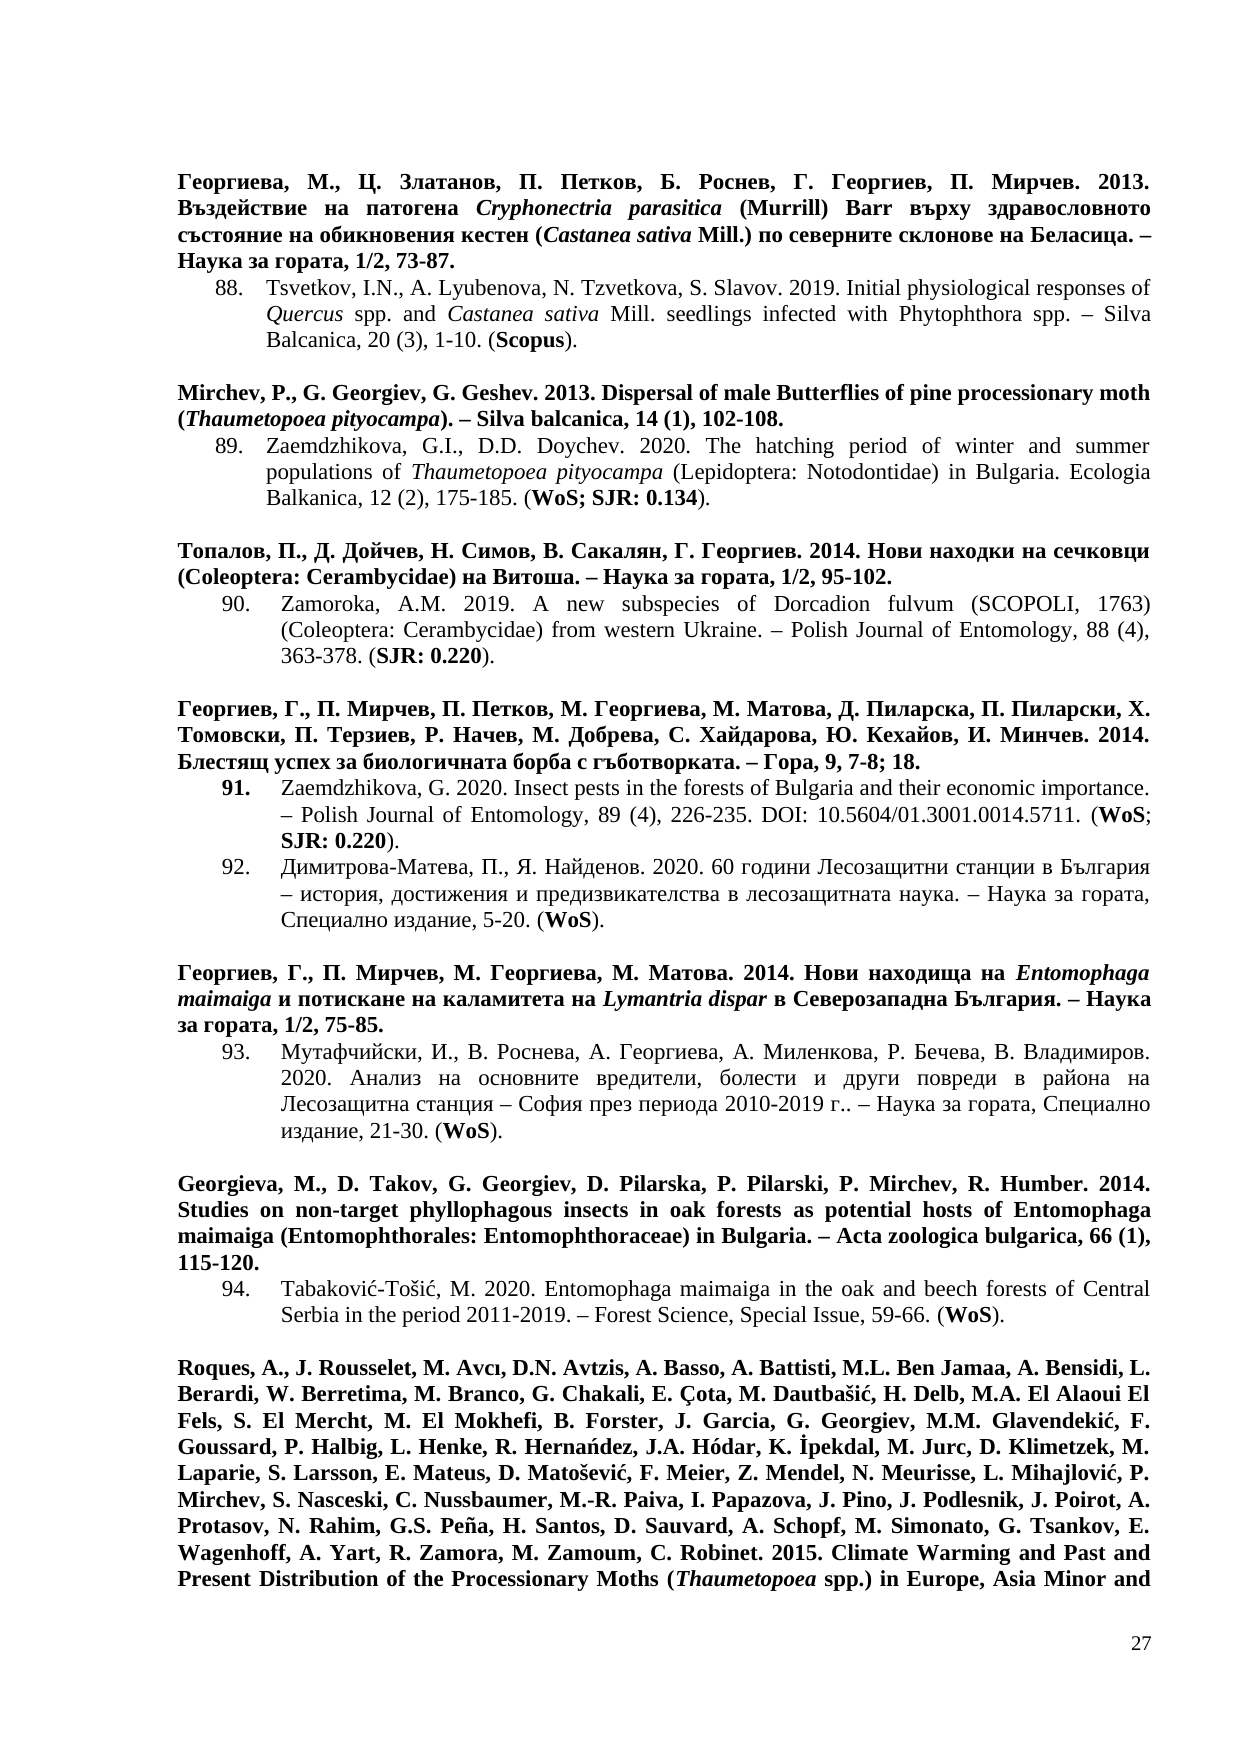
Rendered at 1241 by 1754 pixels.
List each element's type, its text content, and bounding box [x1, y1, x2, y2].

list Tabaković-Tošić, М. 2020. Entomophaga maimaiga in the oak and beech forests of Central Serbia in the period 2011-2019. – Forest Science, Special Issue, 59-66. (WoS). [222, 1275, 1152, 1328]
text Георгиева, М., Ц. Златанов, П. Петков, Б. Роснев, Г. Георгиев, П. Мирчев. 2013. Въздействие на патогена Cryphonectria parasitica (Murrill) Barr върху здравословното състояние на обикновения кестен (Castanea sativa Mill.) по северните склонове на Беласица. – Наука за гората, 1/2, 73-87. [177, 168, 1152, 273]
list Мутафчийски, И., В. Роснева, А. Георгиева, А. Миленкова, Р. Бечева, В. Владимиров. 2020. Анализ на основните вредители, болести и други повреди в района на Лесозащитна станция – София през периода 2010-2019 г.. – Наука за гората, Специално издание, 21-30. (WoS). [222, 1038, 1152, 1143]
list Zaemdzhikova, G. 2020. Insect pests in the forests of Bulgaria and their economic importance. – Polish Journal of Entomology, 89 (4), 226-235. DOI: 10.5604/01.3001.0014.5711. (WoS; SJR: 0.220). [222, 774, 1152, 853]
list Димитрова-Матева, П., Я. Найденов. 2020. 60 години Лесозащитни станции в България – история, достижения и предизвикателства в лесозащитната наука. – Наука за гората, Специално издание, 5-20. (WoS). [222, 853, 1152, 932]
text Топалов, П., Д. Дойчев, Н. Симов, В. Сакалян, Г. Георгиев. 2014. Нови находки на сечковци (Coleoptera: Cerambycidae) на Витоша. – Наука за гората, 1/2, 95-102. [177, 537, 1152, 590]
text Mirchev, P., G. Georgiev, G. Geshev. 2013. Dispersal of male Butterflies of pine processionary moth (Thaumetopoea pityocampa). – Silva balcanica, 14 (1), 102-108. [177, 379, 1152, 432]
text Георгиев, Г., П. Мирчев, М. Георгиева, М. Матова. 2014. Нови находища на Entomophaga maimaiga и потискане на каламитета на Lymantria dispar в Северозападна България. – Наука за гората, 1/2, 75-85. [177, 959, 1152, 1038]
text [177, 1354, 1152, 1591]
text Georgieva, M., D. Takov, G. Georgiev, D. Pilarska, P. Pilarski, P. Mirchev, R. Humber. 2014. Studies on non-target phyllophagous insects in oak forests as potential hosts of Entomophaga maimaiga (Entomophthorales: Entomophthoraceae) in Bulgaria. – Acta zoologica bulgarica, 66 (1), 115-120. [177, 1169, 1152, 1275]
list Zamoroka, A.M. 2019. A new subspecies of Dorcadion fulvum (SCOPOLI, 1763) (Coleoptera: Cerambycidae) from western Ukraine. – Polish Journal of Entomology, 88 (4), 363-378. (SJR: 0.220). [222, 590, 1152, 669]
text Георгиев, Г., П. Мирчев, П. Петков, М. Георгиева, М. Матова, Д. Пиларска, П. Пиларски, Х. Томовски, П. Терзиев, Р. Начев, М. Добрева, С. Хайдарова, Ю. Кехайов, И. Минчев. 2014. Блестящ успех за биологичната борба с гъботворката. – Гора, 9, 7-8; 18. [177, 695, 1152, 774]
list Zaemdzhikova, G.I., D.D. Doychev. 2020. The hatching period of winter and summer populations of Thaumetopoea pityocampa (Lepidoptera: Notodontidae) in Bulgaria. Ecologia Balkanica, 12 (2), 175-185. (WoS; SJR: 0.134). [215, 432, 1152, 511]
list Tsvetkov, I.N., A. Lyubenova, N. Tzvetkova, S. Slavov. 2019. Initial physiological responses of Quercus spp. and Castanea sativa Mill. seedlings infected with Phytophthora spp. – Silva Balcanica, 20 (3), 1-10. (Scopus). [215, 273, 1152, 353]
